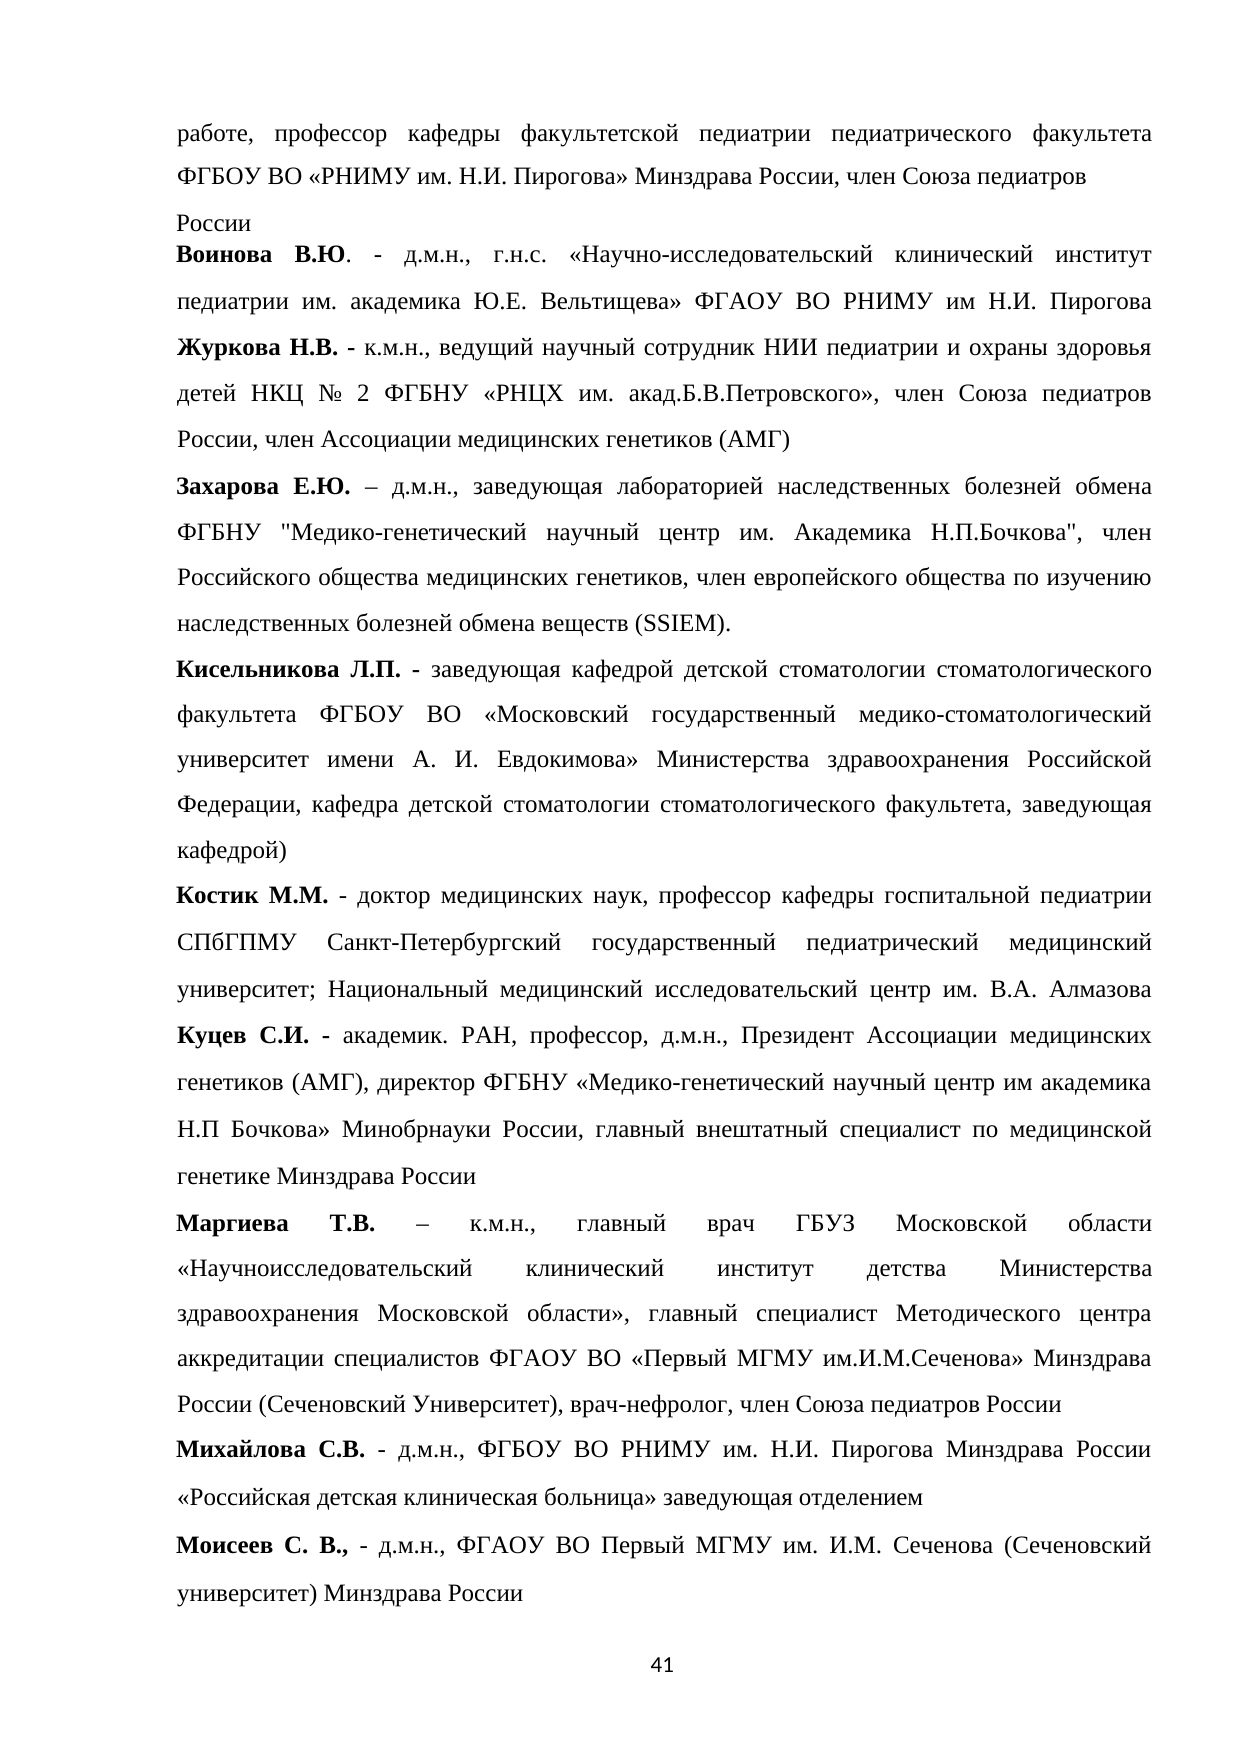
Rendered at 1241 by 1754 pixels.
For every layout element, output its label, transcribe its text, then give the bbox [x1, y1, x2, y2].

text Маргиева Т.В. – к.м.н., главный врач ГБУЗ Московской области «Научноисследовательский клинический институт детства Министерства здравоохранения Московской области», главный специалист Методического центра аккредитации специалистов ФГАОУ ВО «Первый МГМУ им.И.М.Сеченова» Минздрава России (Сеченовский Университет), врач-нефролог, член Союза педиатров России [176, 1208, 1153, 1417]
text Воинова В.Ю. - д.м.н., г.н.с. «Научно-исследовательский клинический институт педиатрии им. академика Ю.Е. Вельтищева» ФГАОУ ВО РНИМУ им Н.И. Пирогова Журкова Н.В. - к.м.н., ведущий научный сотрудник НИИ педиатрии и охраны здоровья детей НКЦ № 2 ФГБНУ «РНЦХ им. акад.Б.В.Петровского», член Союза педиатров России, член Ассоциации медицинских генетиков (АМГ) [176, 239, 1153, 453]
text Кисельникова Л.П. - заведующая кафедрой детской стоматологии стоматологического факультета ФГБОУ ВО «Московский государственный медико-стоматологический университет имени А. И. Евдокимова» Министерства здравоохранения Российской Федерации, кафедра детской стоматологии стоматологического факультета, заведующая кафедрой) [176, 654, 1153, 863]
text Костик М.М. - доктор медицинских наук, профессор кафедры госпитальной педиатрии СПбГПМУ Санкт-Петербургский государственный педиатрический медицинский университет; Национальный медицинский исследовательский центр им. В.А. Алмазова Куцев С.И. - академик. РАН, профессор, д.м.н., Президент Ассоциации медицинских генетиков (АМГ), директор ФГБНУ «Медико-генетический научный центр им академика Н.П Бочкова» Минобрнауки России, главный внештатный специалист по медицинской генетике Минздрава России [176, 880, 1153, 1190]
text Захарова Е.Ю. – д.м.н., заведующая лабораторией наследственных болезней обмена ФГБНУ "Медико-генетический научный центр им. Академика Н.П.Бочкова", член Российского общества медицинских генетиков, член европейского общества по изучению наследственных болезней обмена веществ (SSIEM). [176, 471, 1153, 637]
text Моисеев С. В., - д.м.н., ФГАОУ ВО Первый МГМУ им. И.М. Сеченова (Сеченовский университет) Минздрава России [176, 1530, 1153, 1607]
text России [176, 208, 1153, 237]
text Михайлова С.В. - д.м.н., ФГБОУ ВО РНИМУ им. Н.И. Пирогова Минздрава России «Российская детская клиническая больница» заведующая отделением [176, 1434, 1153, 1511]
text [176, 118, 1153, 190]
